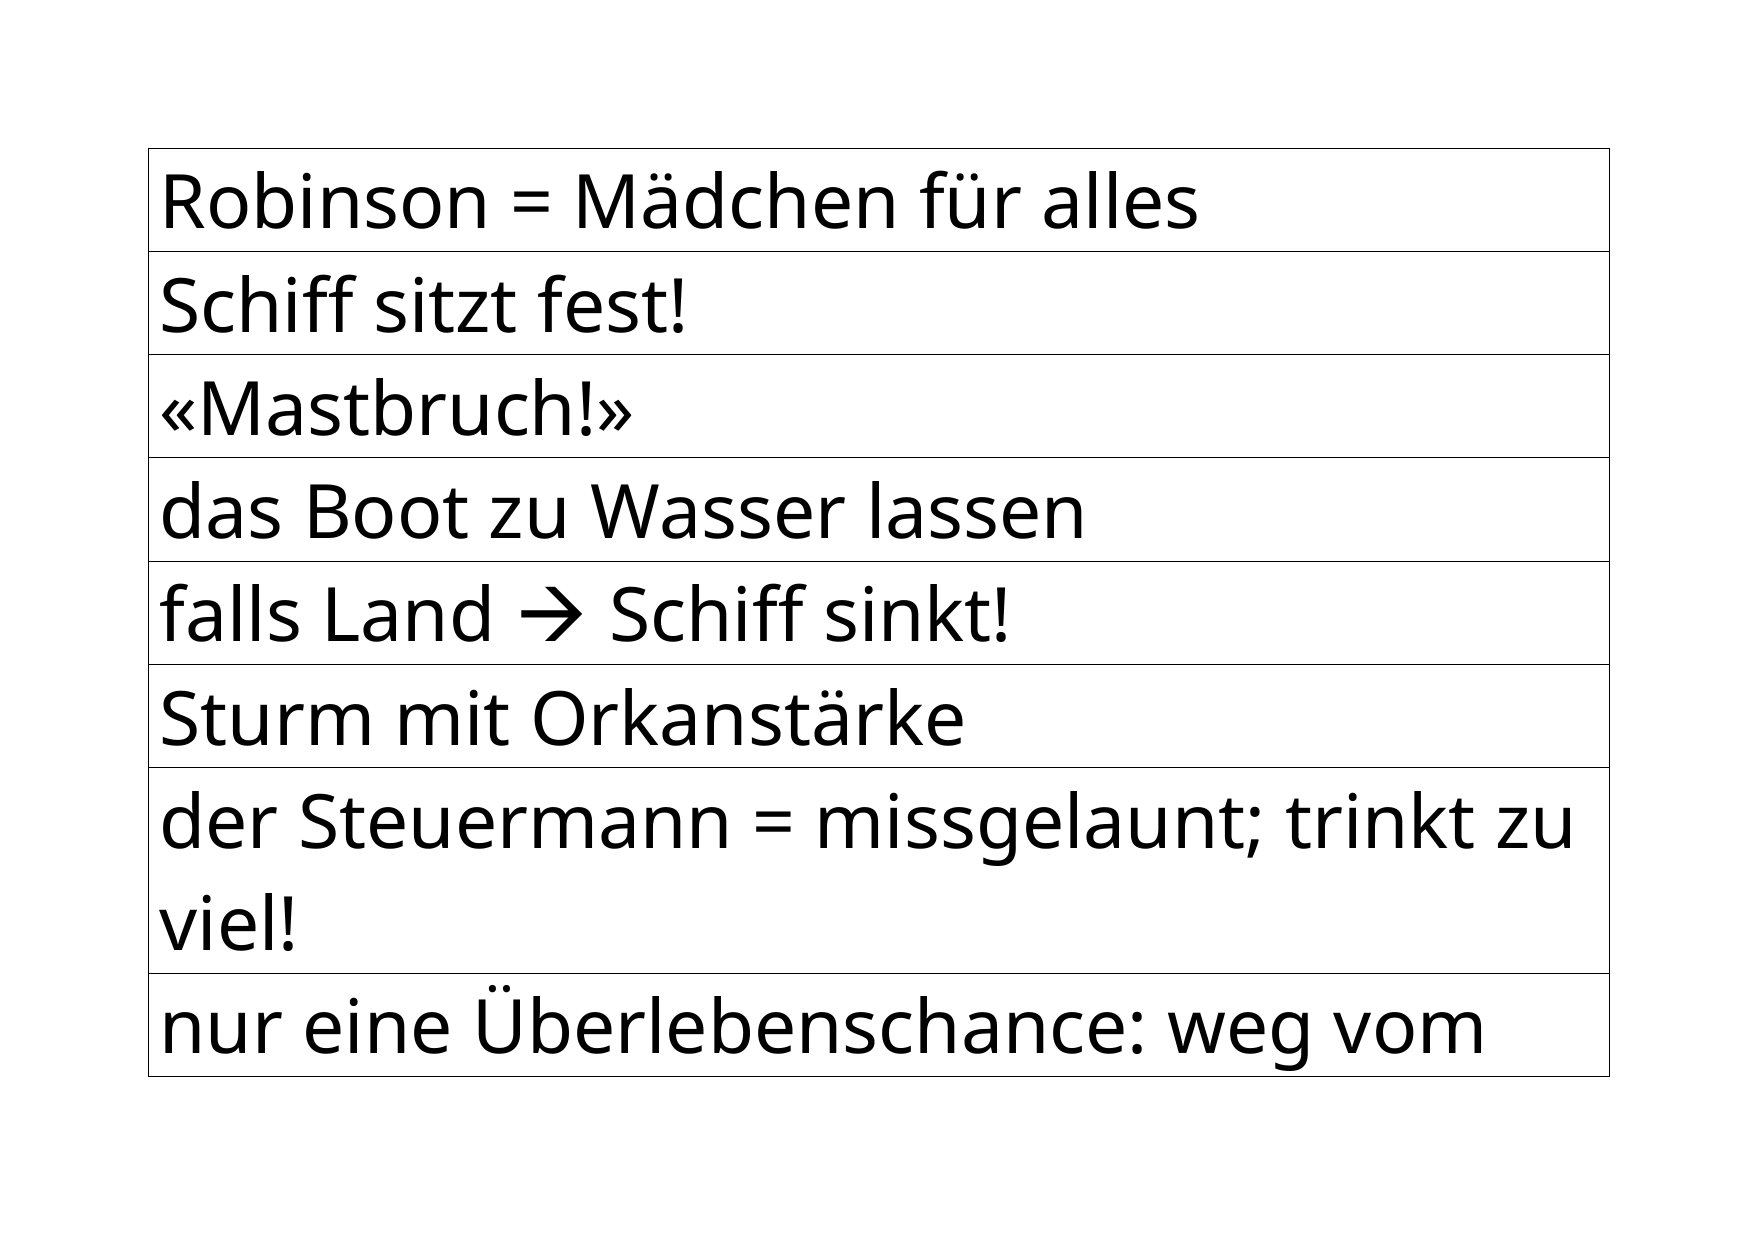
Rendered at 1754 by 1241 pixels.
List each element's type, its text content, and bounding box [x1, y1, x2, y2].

table_cell «Mastbruch!» [149, 355, 1609, 457]
table_cell das Boot zu Wasser lassen [149, 458, 1609, 561]
table_cell falls Land Schiff sinkt! [149, 562, 1609, 664]
table_cell Schiff sitzt fest! [149, 252, 1609, 354]
table_cell Sturm mit Orkanstärke [149, 665, 1609, 767]
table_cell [149, 974, 1609, 1076]
table_cell Robinson = Mädchen für alles [149, 149, 1609, 251]
table_cell der Steuermann = missgelaunt; trinkt zu viel! [149, 768, 1609, 972]
